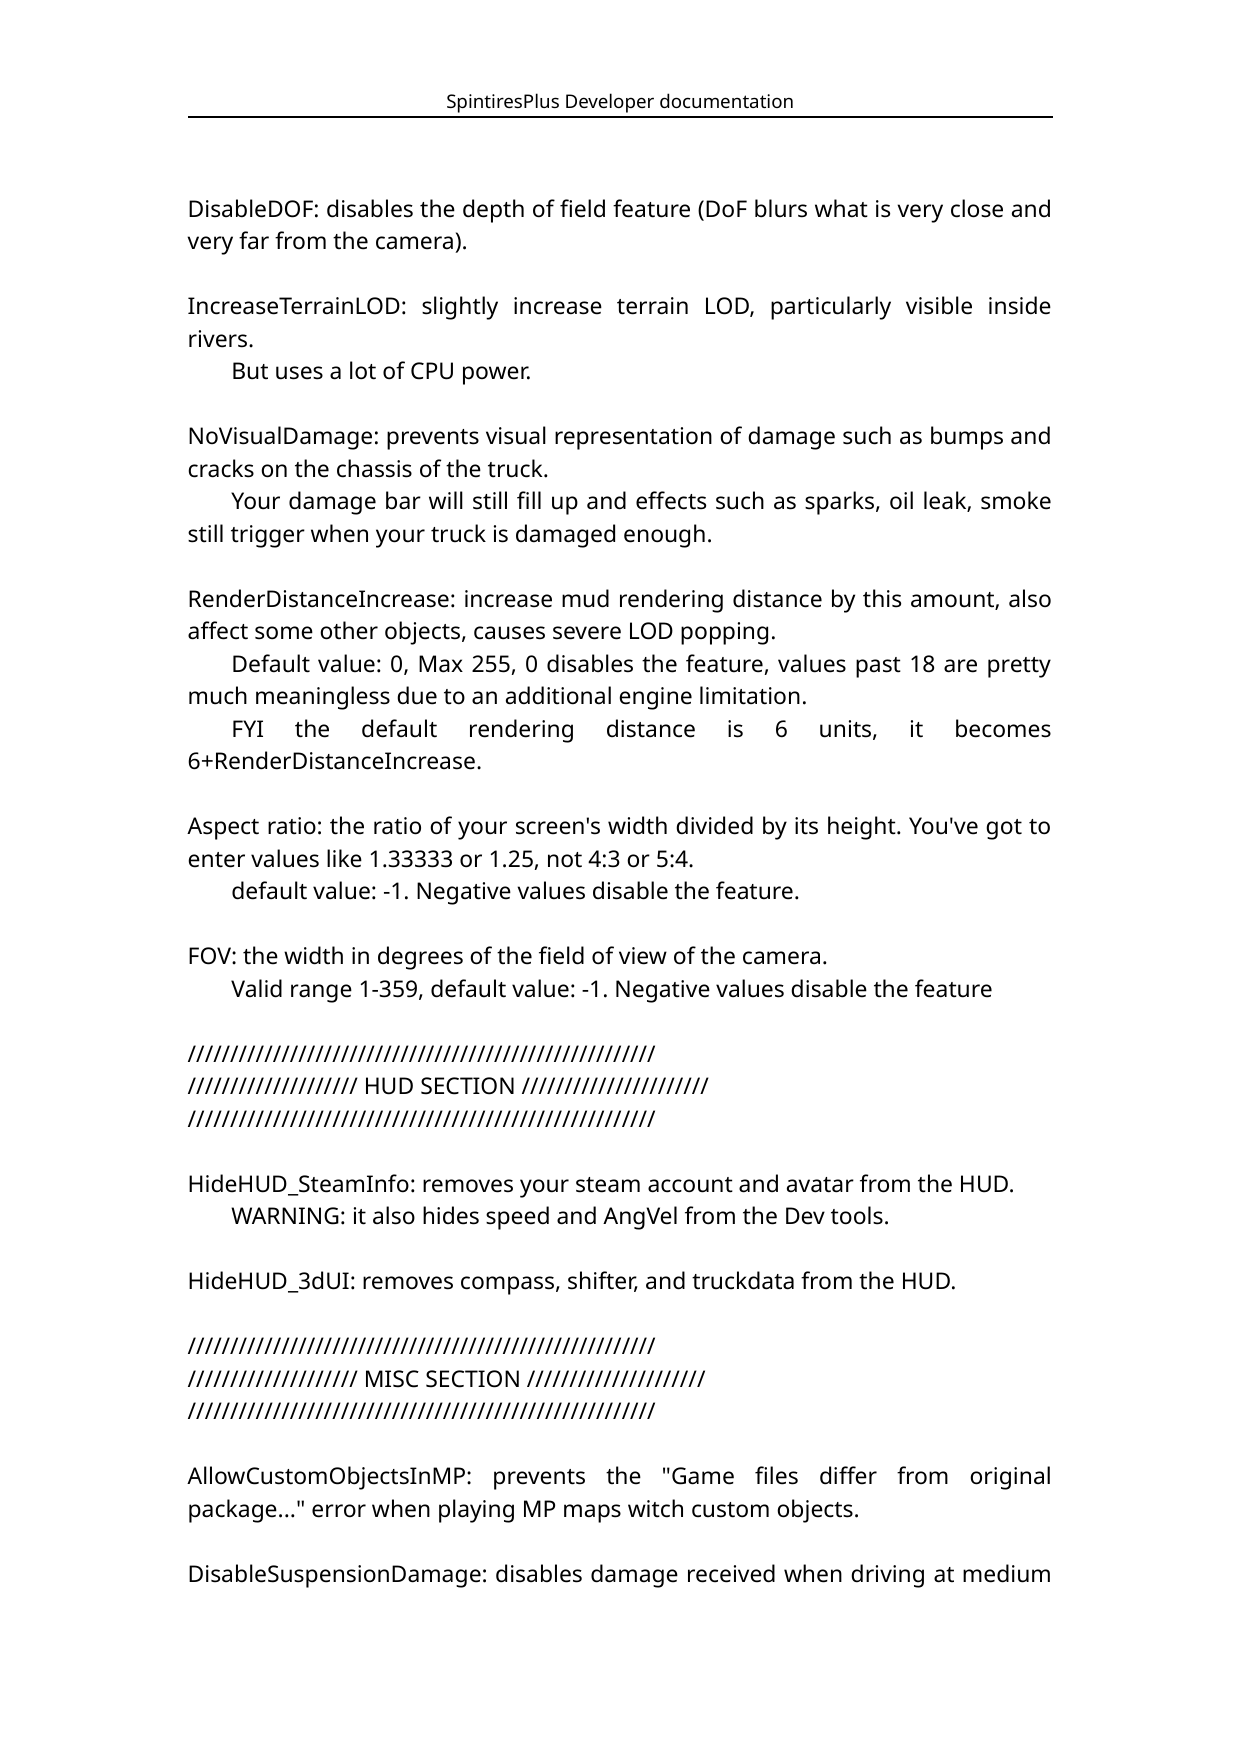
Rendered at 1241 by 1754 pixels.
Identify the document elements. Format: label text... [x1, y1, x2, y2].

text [187, 1557, 1053, 1590]
text Default value: 0, Max 255, 0 disables the feature, values past 18 are pretty much meaningless due to an additional engine limitation. [187, 647, 1053, 712]
text RenderDistanceIncrease: increase mud rendering distance by this amount, also affect some other objects, causes severe LOD popping. [187, 582, 1053, 647]
text Aspect ratio: the ratio of your screen's width divided by its height. You've got to enter values like 1.33333 or 1.25, not 4:3 or 5:4. [187, 810, 1053, 875]
text //////////////////// MISC SECTION ///////////////////// [187, 1362, 1053, 1395]
text IncreaseTerrainLOD: slightly increase terrain LOD, particularly visible inside rivers. [187, 290, 1053, 355]
text default value: -1. Negative values disable the feature. [187, 875, 1053, 907]
text FOV: the width in degrees of the field of view of the camera. [187, 940, 1053, 972]
text Your damage bar will still fill up and effects such as sparks, oil leak, smoke still trigger when your truck is damaged enough. [187, 485, 1053, 550]
text /////////////////////////////////////////////////////// [187, 1037, 1053, 1070]
text WARNING: it also hides speed and AngVel from the Dev tools. [187, 1200, 1053, 1232]
text But uses a lot of CPU power. [187, 355, 1053, 387]
text NoVisualDamage: prevents visual representation of damage such as bumps and cracks on the chassis of the truck. [187, 420, 1053, 485]
text /////////////////////////////////////////////////////// [187, 1102, 1053, 1135]
text HideHUD_SteamInfo: removes your steam account and avatar from the HUD. [187, 1167, 1053, 1200]
text //////////////////// HUD SECTION ////////////////////// [187, 1070, 1053, 1102]
text Valid range 1-359, default value: -1. Negative values disable the feature [187, 972, 1053, 1005]
text HideHUD_3dUI: removes compass, shifter, and truckdata from the HUD. [187, 1265, 1053, 1297]
text /////////////////////////////////////////////////////// [187, 1395, 1053, 1427]
text DisableDOF: disables the depth of field feature (DoF blurs what is very close and very far from the camera). [187, 192, 1053, 257]
text AllowCustomObjectsInMP: prevents the "Game files differ from original package..." error when playing MP maps witch custom objects. [187, 1460, 1053, 1525]
text FYI the default rendering distance is 6 units, it becomes 6+RenderDistanceIncrease. [187, 712, 1053, 777]
text /////////////////////////////////////////////////////// [187, 1330, 1053, 1362]
